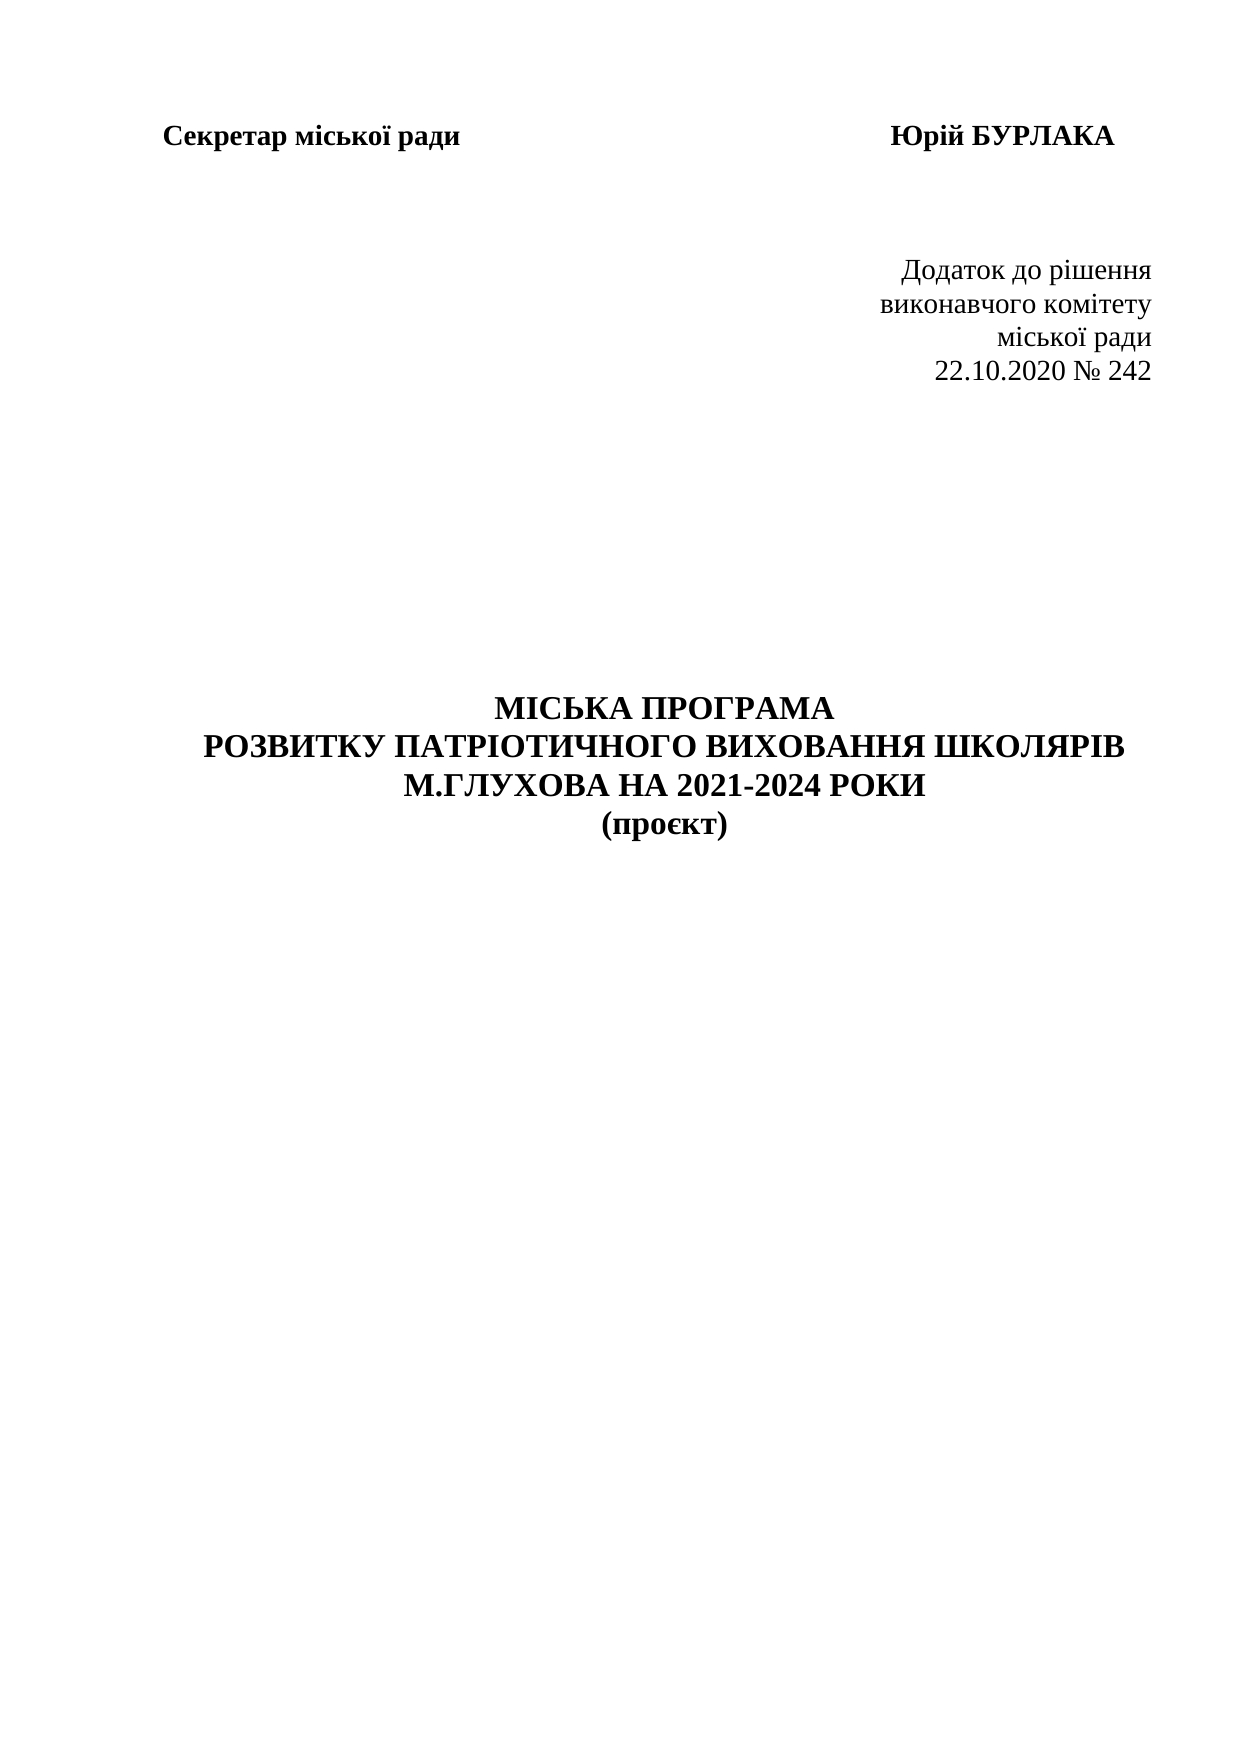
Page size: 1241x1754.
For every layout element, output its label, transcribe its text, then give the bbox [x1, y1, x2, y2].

text Додаток до рішення [177, 252, 1152, 286]
text РОЗВИТКУ ПАТРІОТИЧНОГО ВИХОВАННЯ ШКОЛЯРІВ М.ГЛУХОВА НА 2021-2024 РОКИ [177, 727, 1152, 803]
text Секретар міської ради Юрій БУРЛАКА [162, 118, 1152, 152]
text (проєкт) [177, 803, 1152, 842]
text міської ради [177, 319, 1152, 353]
text МІСЬКА ПРОГРАМА [177, 688, 1152, 727]
text виконавчого комітету [177, 286, 1152, 319]
text 22.10.2020 № 242 [177, 353, 1152, 386]
